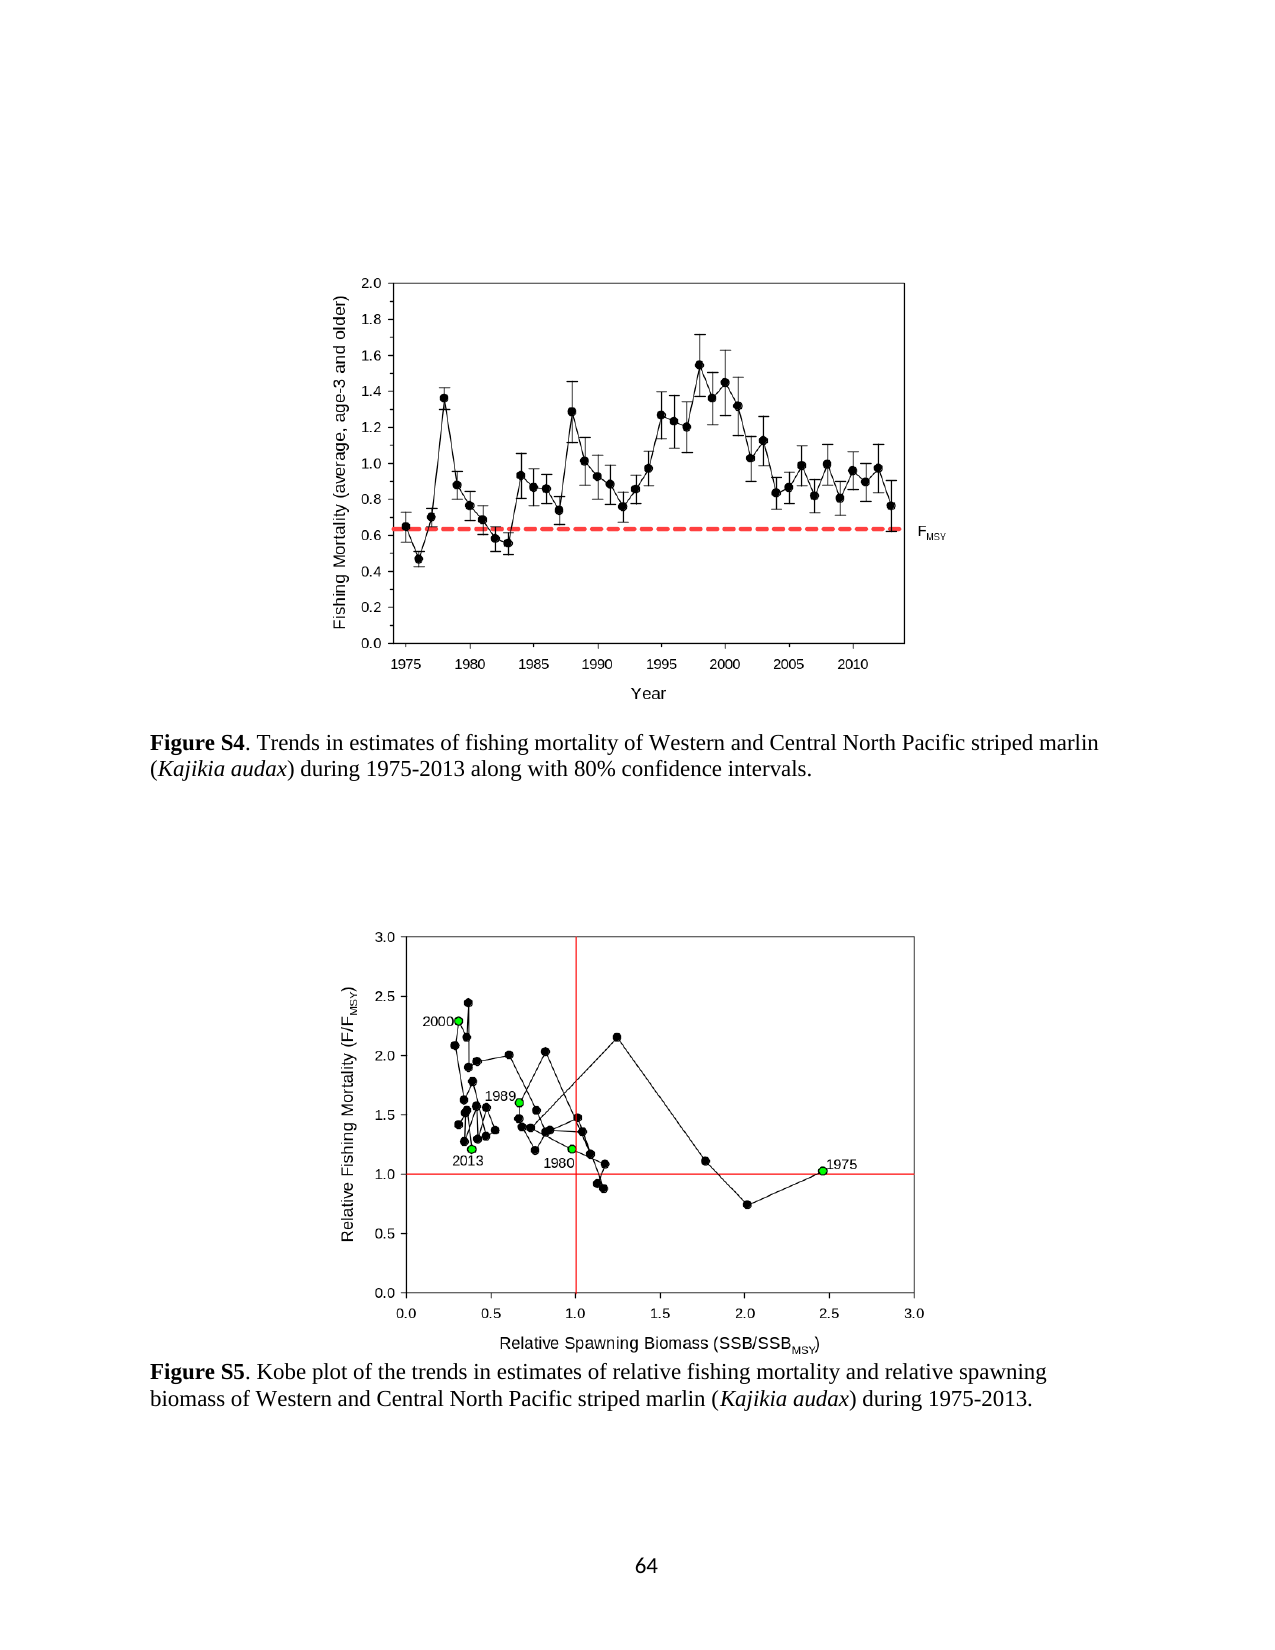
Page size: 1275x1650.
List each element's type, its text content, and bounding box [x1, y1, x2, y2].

text Figure S4. Trends in estimates of fishing mortality of Western and Central North Pacific striped marlin (Kajikia audax) during 1975-2013 along with 80% confidence intervals. [150, 729, 1125, 782]
text Figure S5. Kobe plot of the trends in estimates of relative fishing mortality and relative spawning biomass of Western and Central North Pacific striped marlin (Kajikia audax) during 1975-2013. [150, 1358, 1125, 1411]
